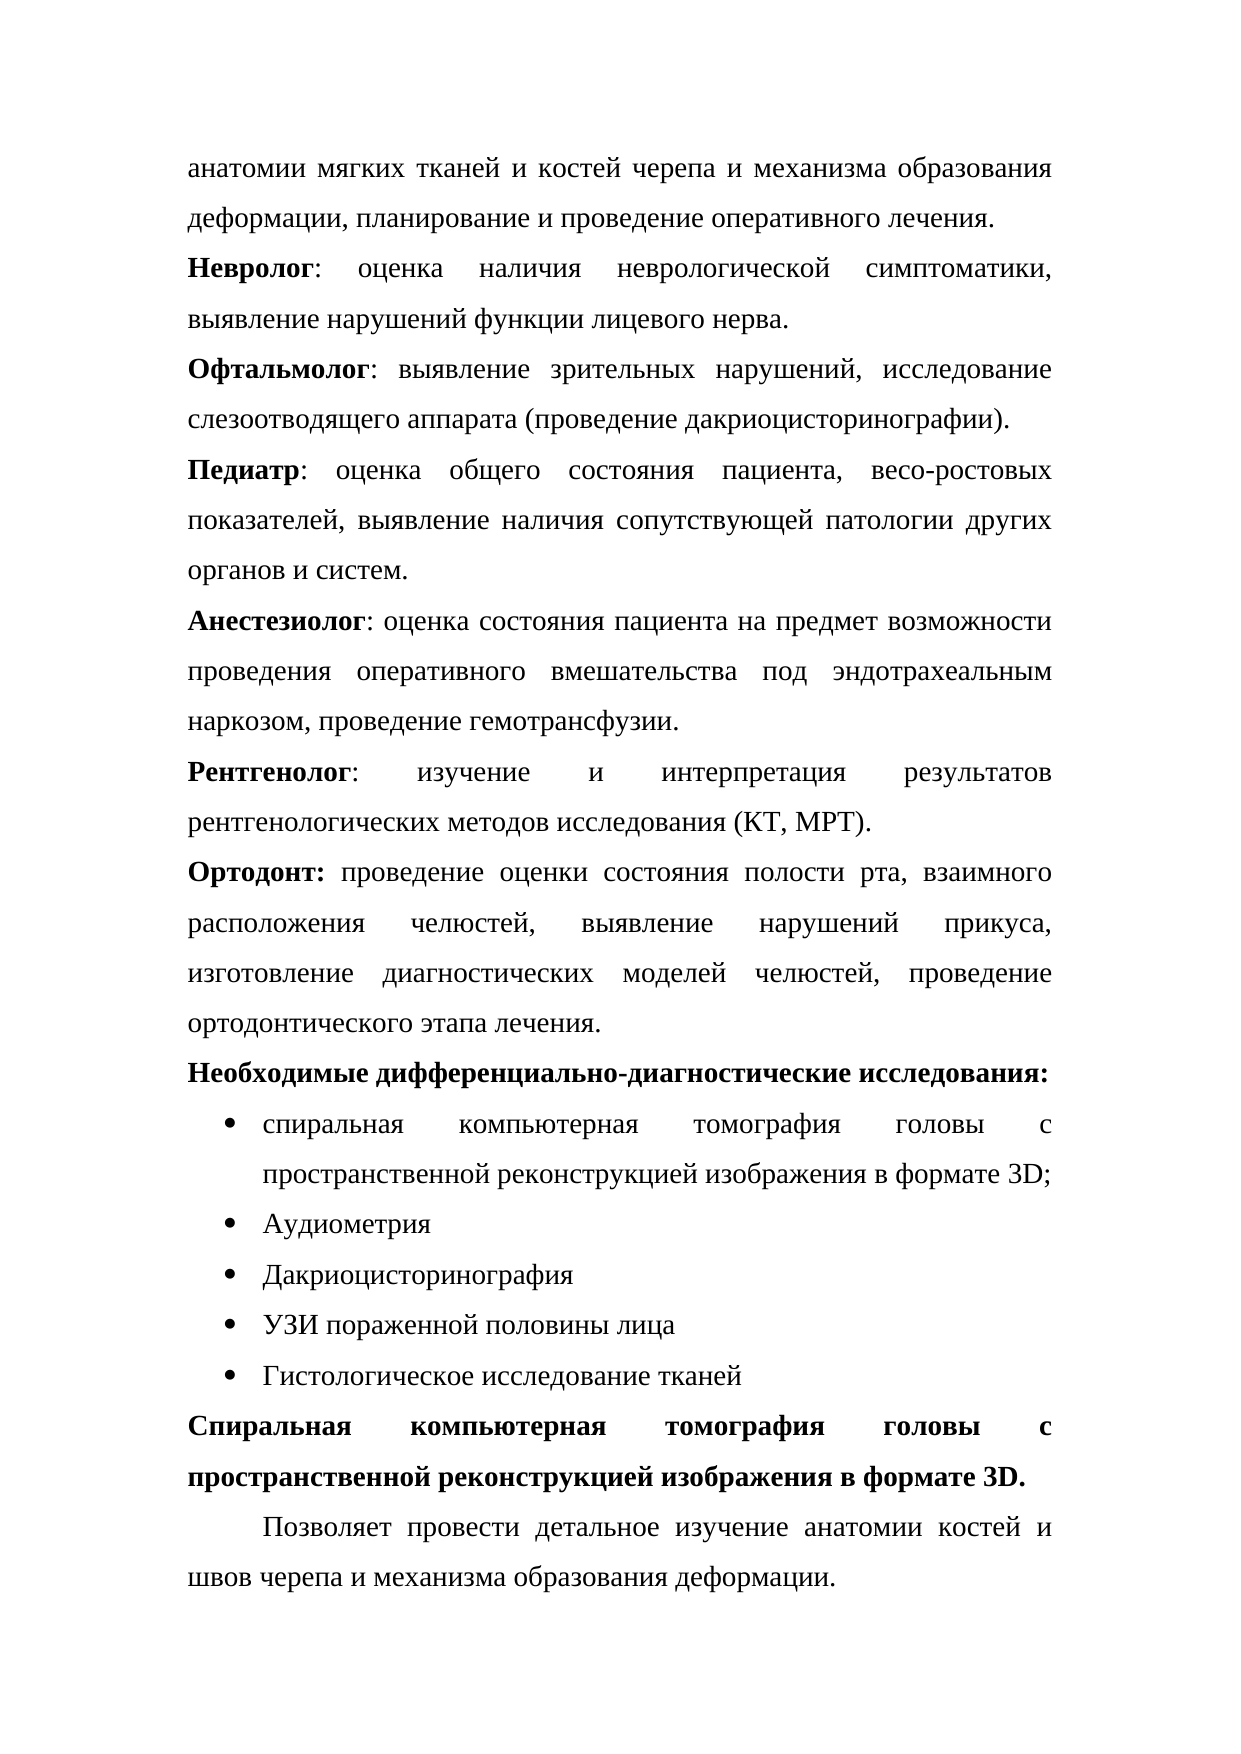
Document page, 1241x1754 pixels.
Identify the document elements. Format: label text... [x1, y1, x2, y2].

list спиральная компьютерная томография головы с пространственной реконструкцией изображения в формате 3D; [225, 1106, 1053, 1190]
text Необходимые дифференциально-диагностические исследования: [187, 1056, 1053, 1089]
text Педиатр: оценка общего состояния пациента, весо-ростовых показателей, выявление наличия сопутствующей патологии других органов и систем. [187, 452, 1053, 586]
list Гистологическое исследование тканей [225, 1358, 1053, 1392]
text Офтальмолог: выявление зрительных нарушений, исследование слезоотводящего аппарата (проведение дакриоцисторинографии). [187, 351, 1053, 435]
text Рентгенолог: изучение и интерпретация результатов рентгенологических методов исследования (КТ, МРТ). [187, 754, 1053, 838]
list УЗИ пораженной половины лица [225, 1307, 1053, 1341]
text Ортодонт: проведение оценки состояния полости рта, взаимного расположения челюстей, выявление нарушений прикуса, изготовление диагностических моделей челюстей, проведение ортодонтического этапа лечения. [187, 854, 1053, 1039]
text Невролог: оценка наличия неврологической симптоматики, выявление нарушений функции лицевого нерва. [187, 251, 1053, 334]
text Позволяет провести детальное изучение анатомии костей и швов черепа и механизма образования деформации. [187, 1509, 1053, 1593]
list Аудиометрия [225, 1207, 1053, 1240]
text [187, 150, 1053, 234]
list Дакриоцисторинография [225, 1257, 1053, 1291]
text Спиральная компьютерная томография головы с пространственной реконструкцией изображения в формате 3D. [187, 1408, 1053, 1492]
text Анестезиолог: оценка состояния пациента на предмет возможности проведения оперативного вмешательства под эндотрахеальным наркозом, проведение гемотрансфузии. [187, 603, 1053, 737]
